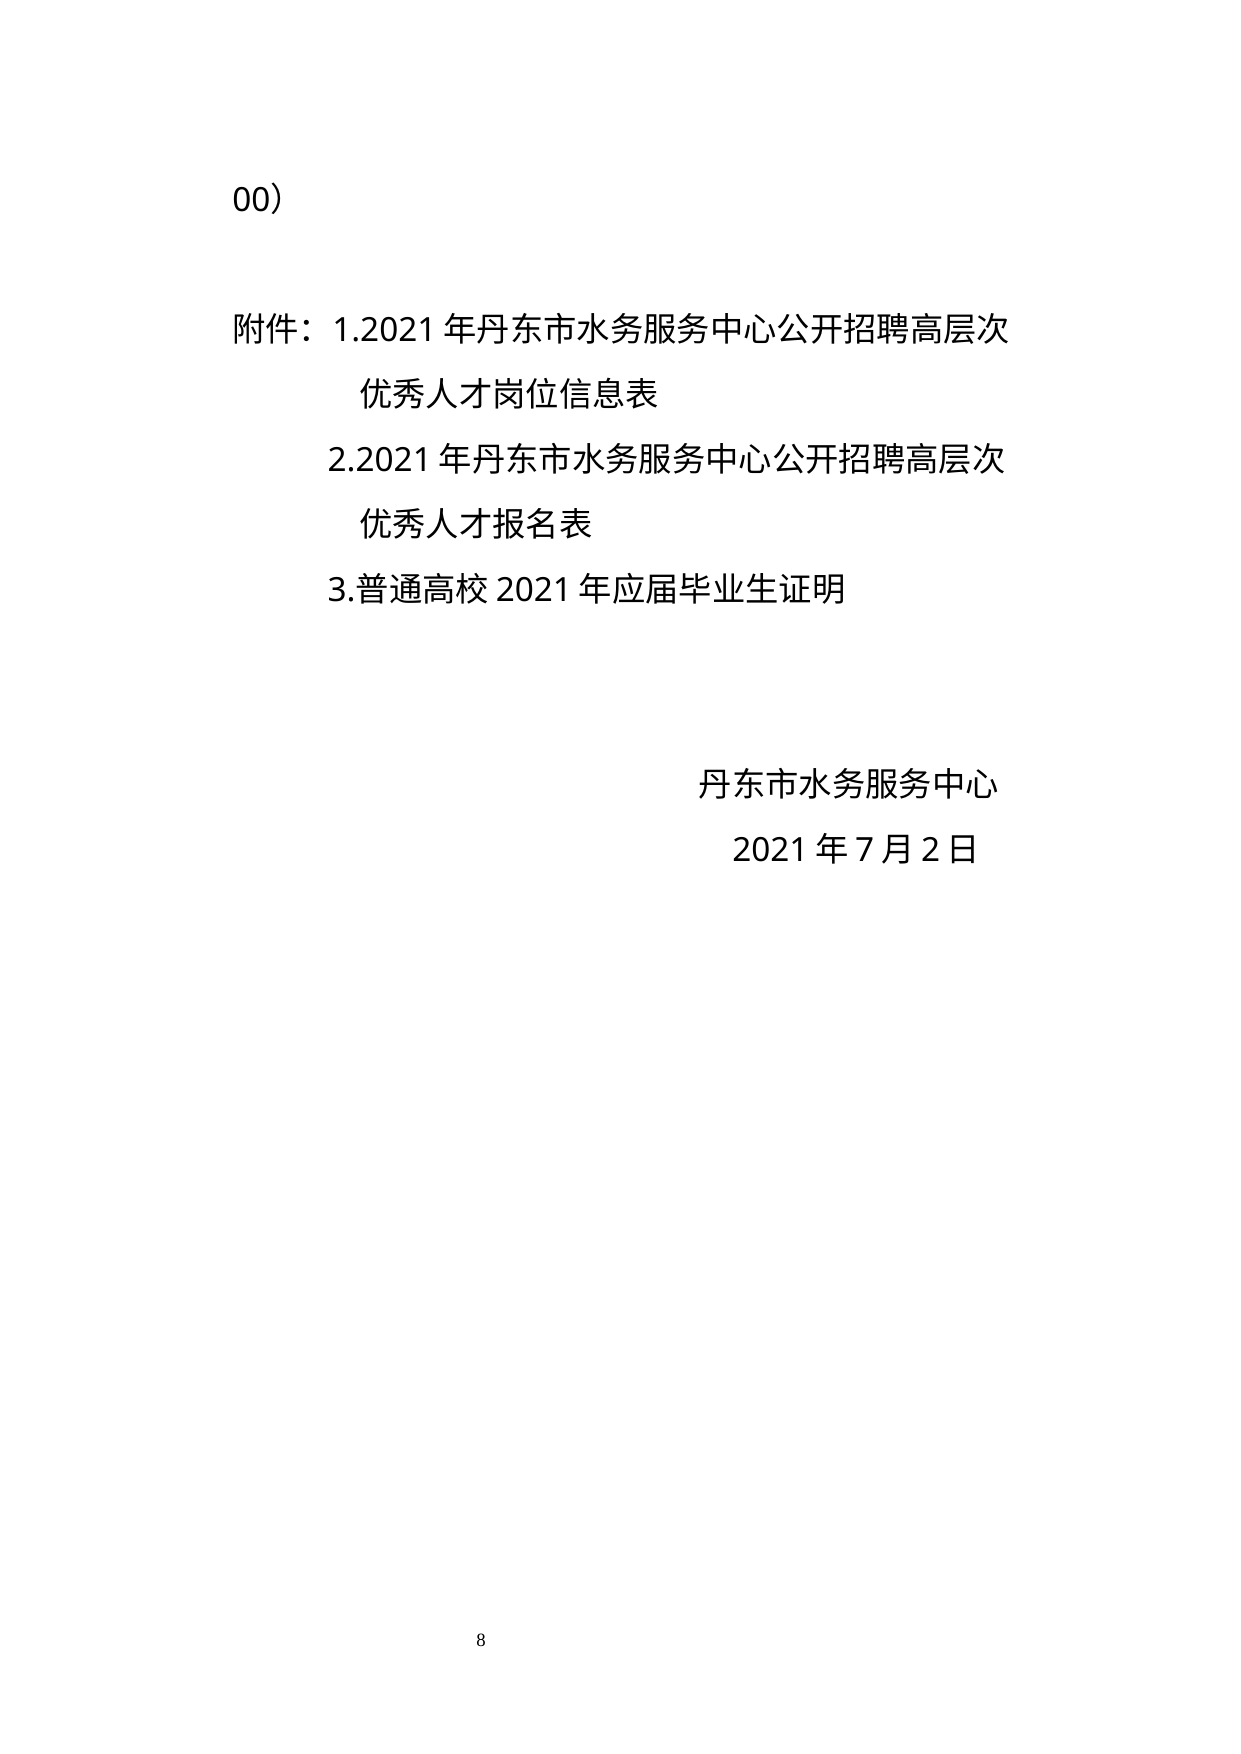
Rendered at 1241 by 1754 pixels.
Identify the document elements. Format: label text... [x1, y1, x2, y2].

text 优秀人才报名表 [342, 490, 1087, 555]
text 优秀人才岗位信息表 [342, 360, 1087, 425]
text 2021年7月2日 [165, 815, 1087, 880]
text 丹东市水务服务中心 [165, 750, 1087, 815]
text 附件：1.2021年丹东市水务服务中心公开招聘高层次 [165, 295, 1087, 360]
text 3.普通高校2021年应届毕业生证明 [327, 555, 1087, 620]
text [199, 165, 1087, 230]
text 2.2021年丹东市水务服务中心公开招聘高层次 [327, 425, 1087, 490]
